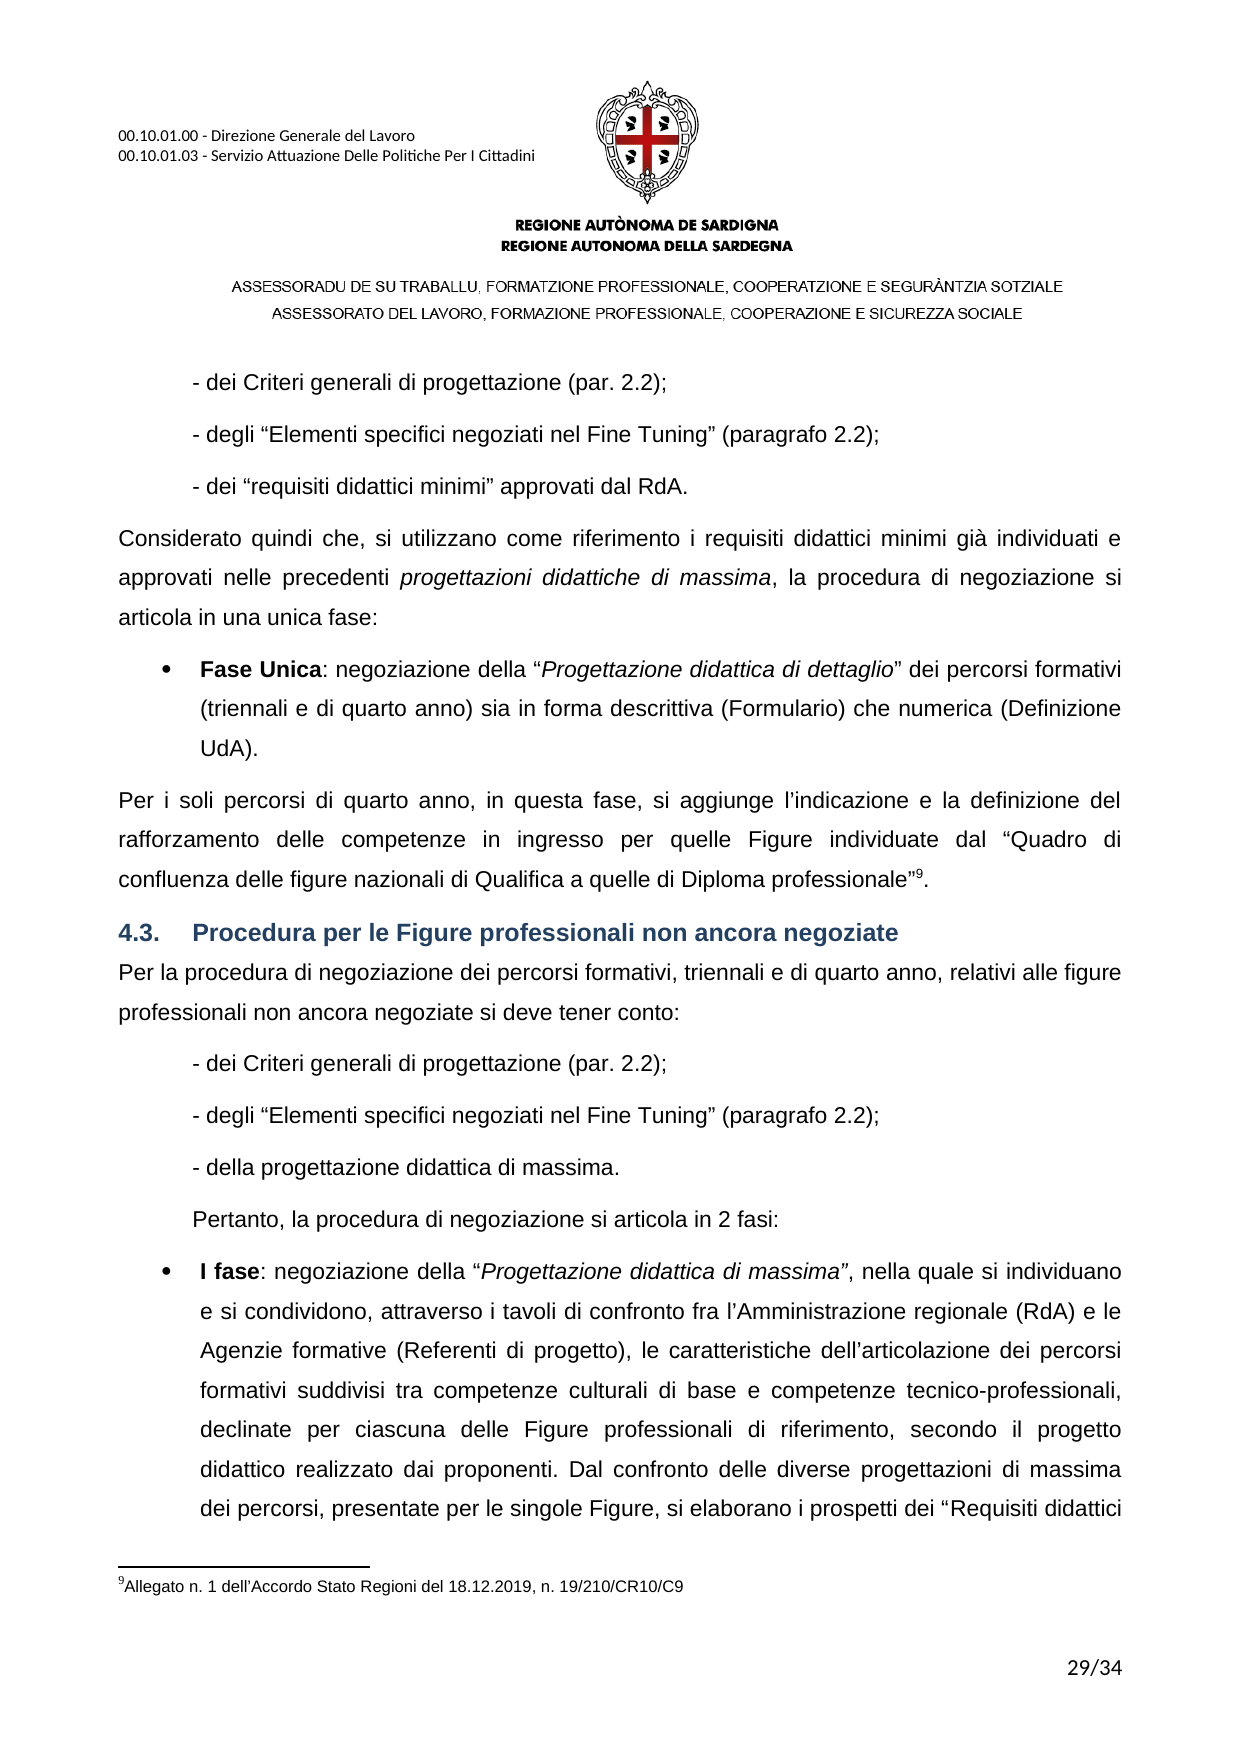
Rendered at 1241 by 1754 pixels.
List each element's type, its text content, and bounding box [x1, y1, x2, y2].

subtitle Procedura per le Figure professionali non ancora negoziate [118, 918, 1122, 946]
text - degli “Elementi specifici negoziati nel Fine Tuning” (paragrafo 2.2); [192, 421, 1122, 447]
list Fase Unica: negoziazione della “Progettazione didattica di dettaglio” dei percorsi formativi (triennali e di quarto anno) sia in forma descrittiva (Formulario) che numerica (Definizione UdA). [162, 656, 1122, 761]
text Considerato quindi che, si utilizzano come riferimento i requisiti didattici minimi già individuati e approvati nelle precedenti progettazioni didattiche di massima, la procedura di negoziazione si articola in una unica fase: [118, 525, 1122, 630]
text Pertanto, la procedura di negoziazione si articola in 2 fasi: [192, 1206, 1122, 1233]
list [162, 1258, 1122, 1522]
text - della progettazione didattica di massima. [192, 1154, 1122, 1181]
text Per la procedura di negoziazione dei percorsi formativi, triennali e di quarto anno, relativi alle figure professionali non ancora negoziate si deve tener conto: [118, 959, 1122, 1025]
text - dei Criteri generali di progettazione (par. 2.2); [192, 1050, 1122, 1077]
text - dei Criteri generali di progettazione (par. 2.2); [192, 191, 1122, 395]
picture [218, 63, 1075, 356]
text - degli “Elementi specifici negoziati nel Fine Tuning” (paragrafo 2.2); [192, 1102, 1122, 1129]
text - dei “requisiti didattici minimi” approvati dal RdA. [192, 473, 1122, 499]
text Per i soli percorsi di quarto anno, in questa fase, si aggiunge l’indicazione e la definizione del rafforzamento delle competenze in ingresso per quelle Figure individuate dal “Quadro di confluenza delle figure nazionali di Qualifica a quelle di Diploma professionale”. [118, 787, 1122, 892]
